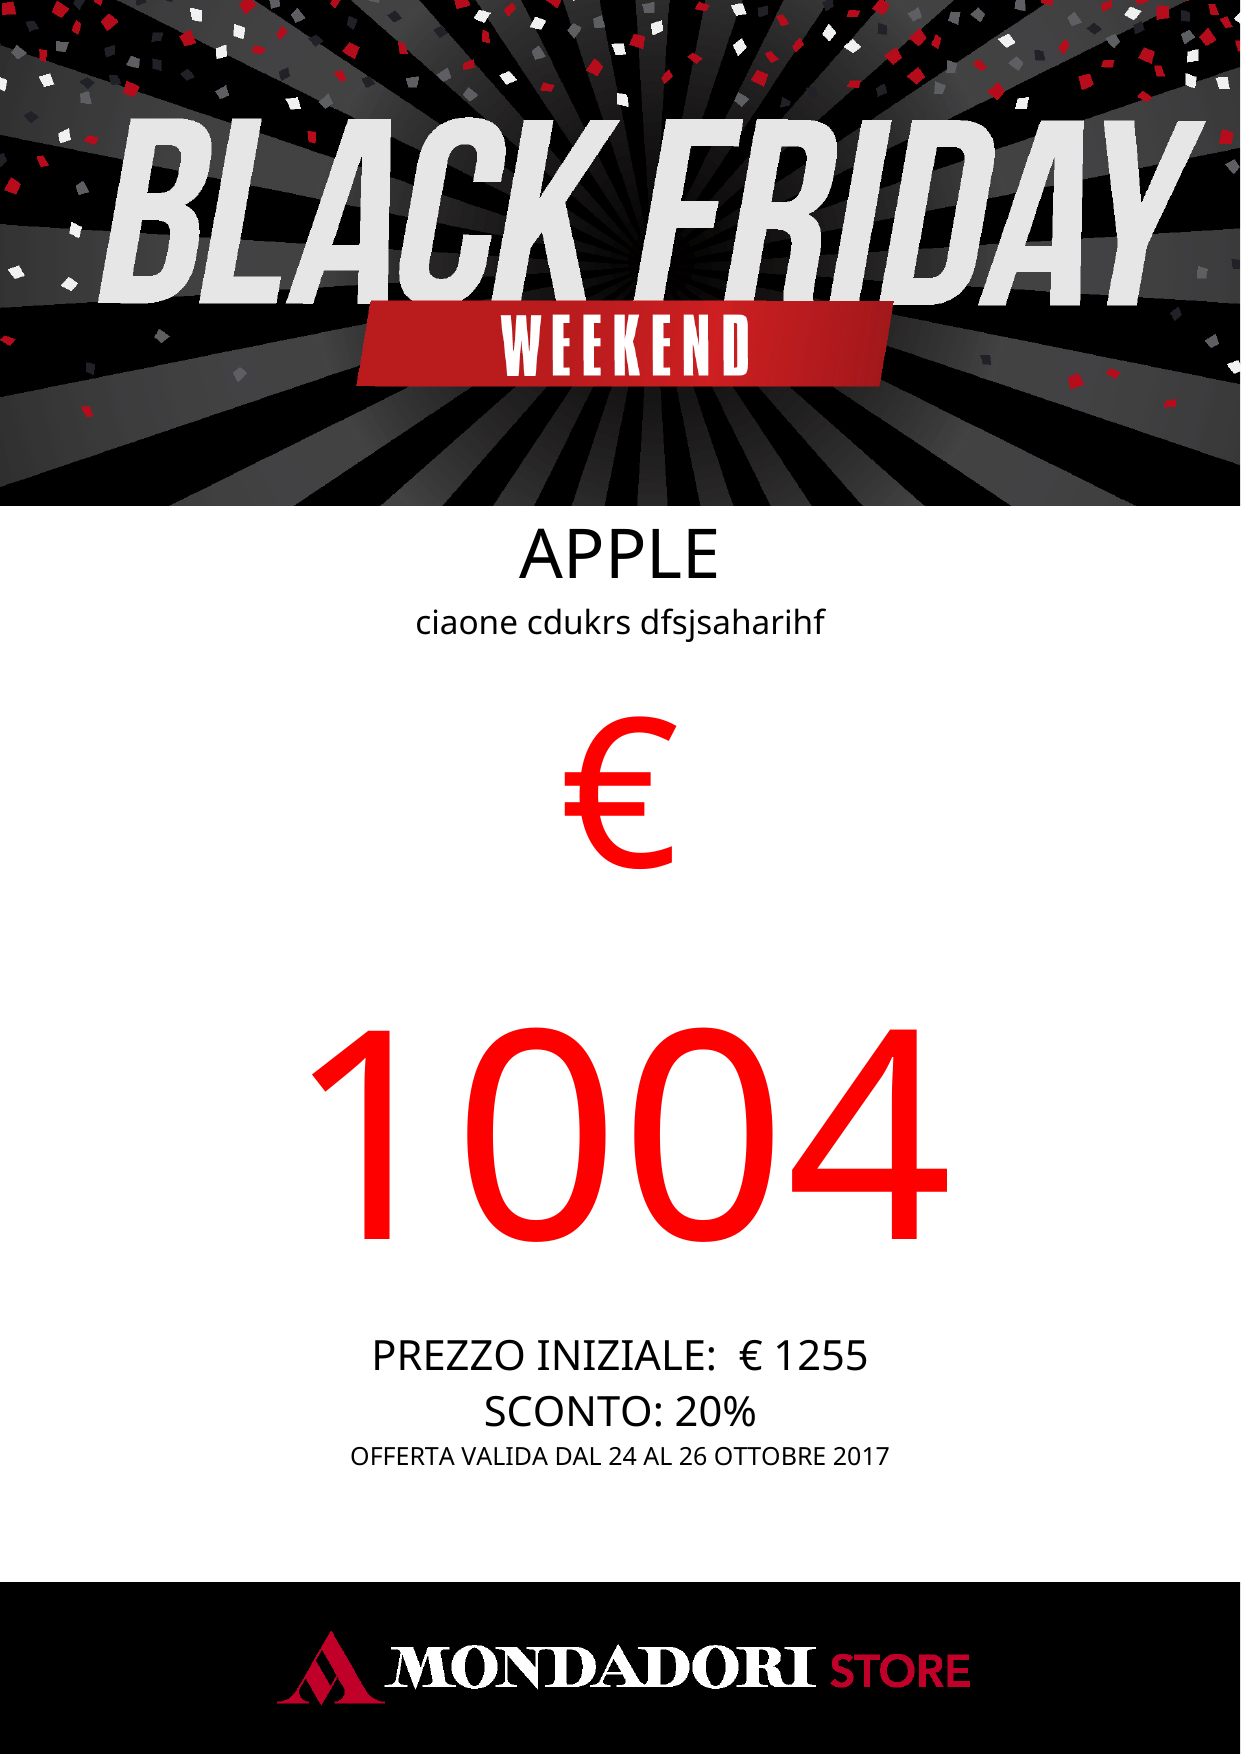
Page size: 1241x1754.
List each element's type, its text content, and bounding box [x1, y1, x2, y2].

picture [0, 0, 1241, 506]
text OFFERTA VALIDA DAL 24 AL 26 OTTOBRE 2017 [0, 1439, 1240, 1473]
text € [0, 644, 1240, 928]
text ciaone cdukrs dfsjsaharihf [0, 599, 1240, 644]
picture [0, 1582, 1241, 1754]
text APPLE [0, 506, 1240, 599]
text PREZZO INIZIALE: € 1255 [0, 1325, 1240, 1382]
text 1004 [0, 928, 1240, 1325]
text SCONTO: 20% [0, 1382, 1240, 1439]
